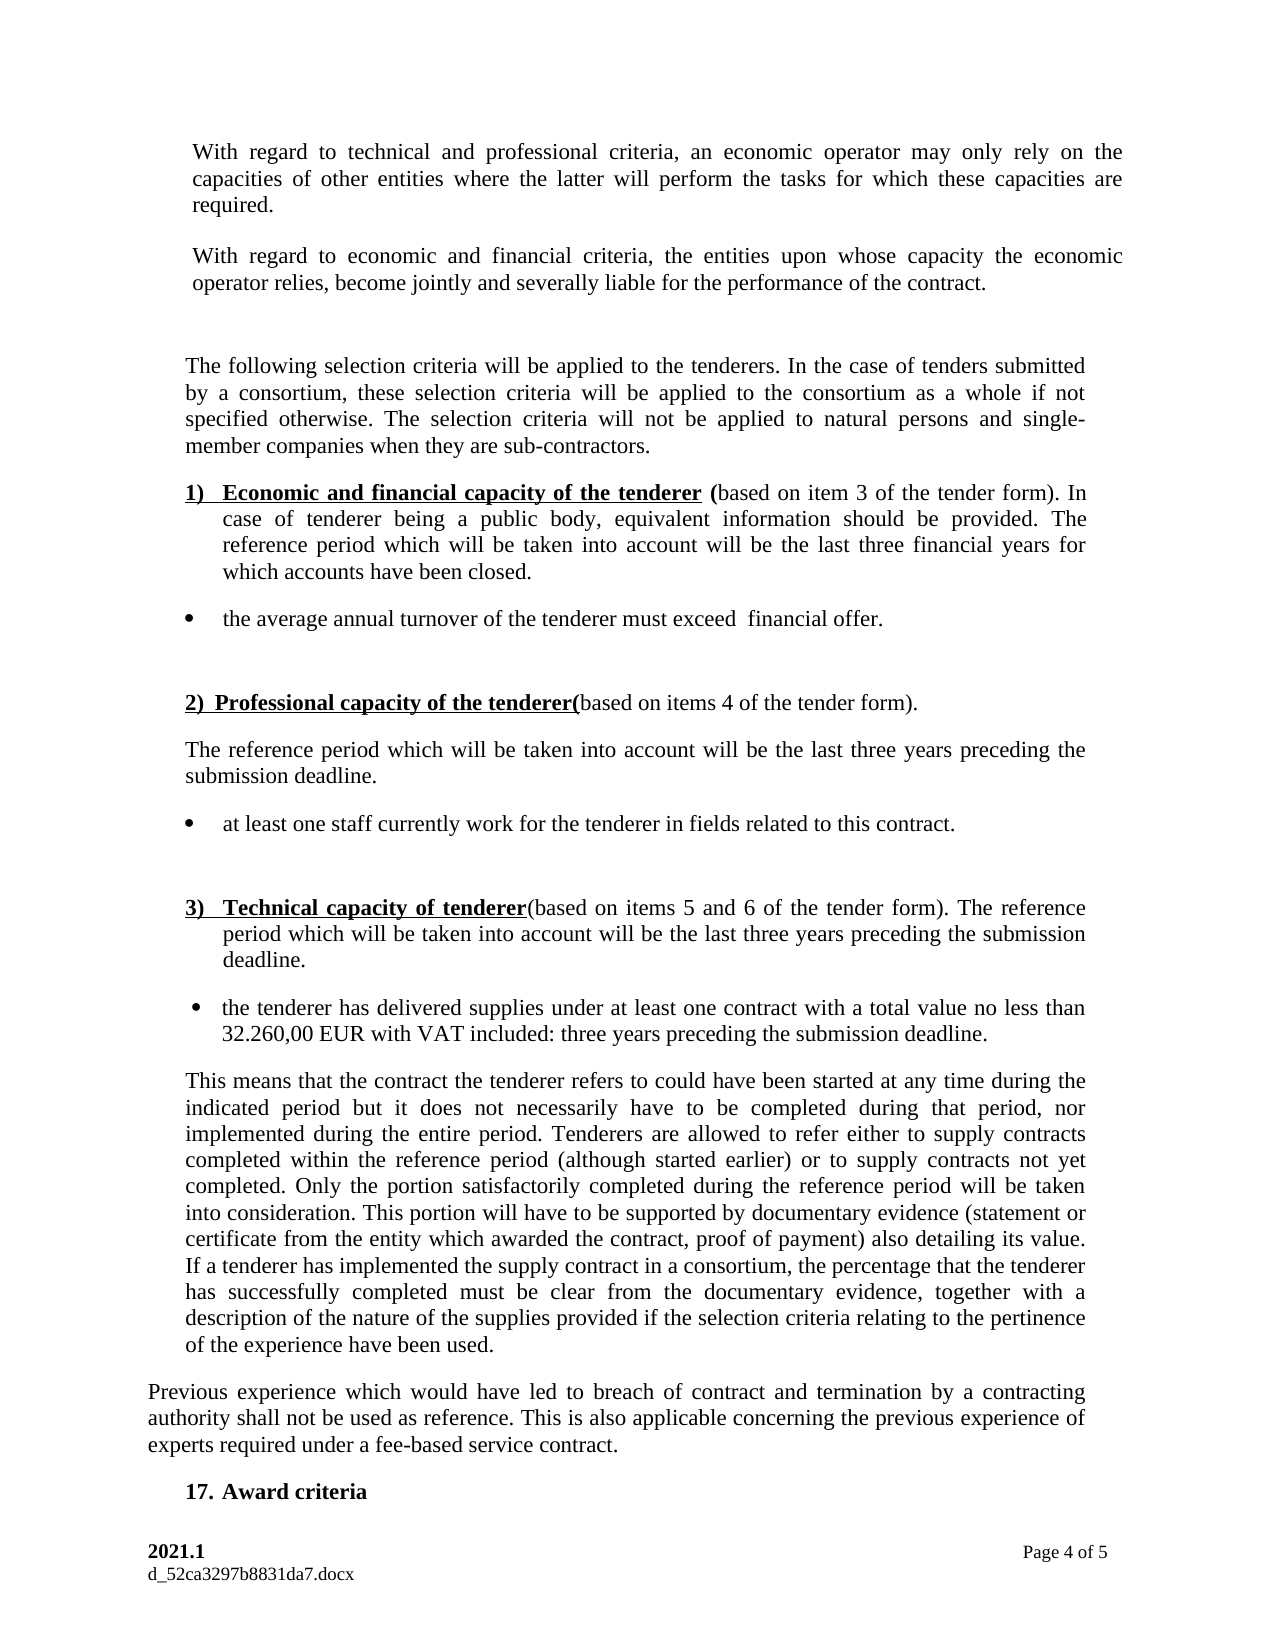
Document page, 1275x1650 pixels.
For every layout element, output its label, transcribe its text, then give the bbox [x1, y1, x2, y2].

text Previous experience which would have led to breach of contract and termination by a contracting authority shall not be used as reference. This is also applicable concerning the previous experience of experts required under a fee-based service contract. [148, 1378, 1087, 1457]
text With regard to technical and professional criteria, an economic operator may only rely on the capacities of other entities where the latter will perform the tasks for which these capacities are required. [192, 138, 1125, 217]
list at least one staff currently work for the tenderer in fields related to this contract. [185, 810, 1087, 836]
text 2) Professional capacity of the tenderer(based on items 4 of the tender form). [185, 689, 1088, 715]
list Economic and financial capacity of the tenderer (based on item 3 of the tender form). In case of tenderer being a public body, equivalent information should be provided. The reference period which will be taken into account will be the last three financial years for which accounts have been closed. [185, 479, 1088, 584]
text The reference period which will be taken into account will be the last three years preceding the submission deadline. [185, 736, 1088, 789]
text 3) Technical capacity of tenderer(based on items 5 and 6 of the tender form). The reference period which will be taken into account will be the last three years preceding the submission deadline. [185, 894, 1088, 973]
text With regard to economic and financial criteria, the entities upon whose capacity the economic operator relies, become jointly and severally liable for the performance of the contract. [192, 242, 1125, 295]
text This means that the contract the tenderer refers to could have been started at any time during the indicated period but it does not necessarily have to be completed during that period, nor implemented during the entire period. Tenderers are allowed to refer either to supply contracts completed within the reference period (although started earlier) or to supply contracts not yet completed. Only the portion satisfactorily completed during the reference period will be taken into consideration. This portion will have to be supported by documentary evidence (statement or certificate from the entity which awarded the contract, proof of payment) also detailing its value. If a tenderer has implemented the supply contract in a consortium, the percentage that the tenderer has successfully completed must be clear from the documentary evidence, together with a description of the nature of the supplies provided if the selection criteria relating to the pertinence of the experience have been used. [185, 1067, 1087, 1357]
list the tenderer has delivered supplies under at least one contract with a total value no less than 32.260,00 EUR with VAT included: three years preceding the submission deadline. [192, 994, 1087, 1046]
text The following selection criteria will be applied to the tenderers. In the case of tenders submitted by a consortium, these selection criteria will be applied to the consortium as a whole if not specified otherwise. The selection criteria will not be applied to natural persons and single-member companies when they are sub-contractors. [185, 353, 1087, 458]
text 17. Award criteria [185, 1478, 1125, 1504]
list the average annual turnover of the tenderer must exceed financial offer. [185, 605, 1087, 631]
